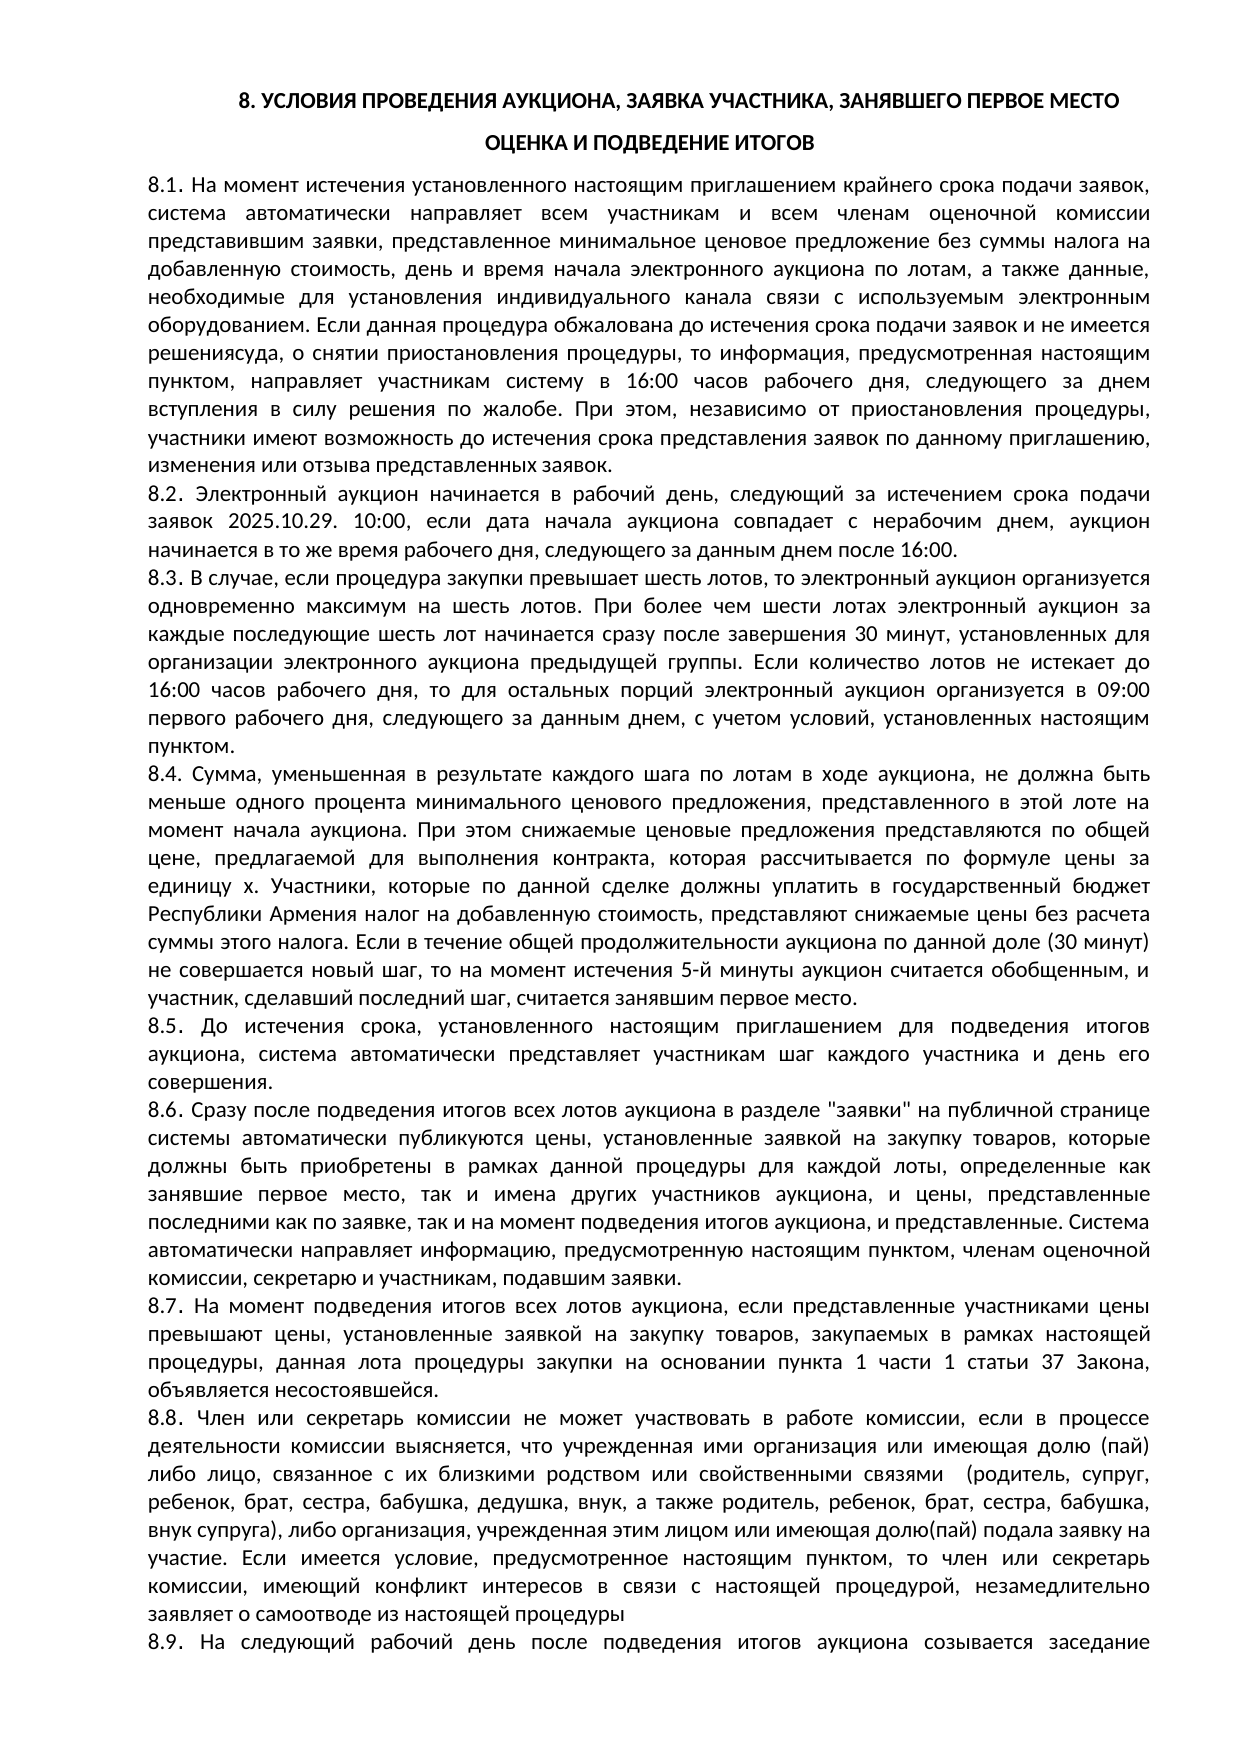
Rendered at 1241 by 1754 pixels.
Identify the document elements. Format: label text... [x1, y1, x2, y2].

text 8.7․ На момент подведения итогов всех лотов аукциона, если представленные участниками цены превышают цены, установленные заявкой на закупку товаров, закупаемых в рамках настоящей процедуры, данная лота процедуры закупки на основании пункта 1 части 1 статьи 37 Закона, объявляется несостоявшейся. [148, 1291, 1152, 1403]
text 8.2․ Электронный аукцион начинается в рабочий день, следующий за истечением срока подачи заявок 2025.10.29. 10:00 , если дата начала аукциона совпадает с нерабочим днем, аукцион начинается в то же время рабочего дня, следующего за данным днем после 16:00. [148, 479, 1152, 563]
text 8.3․ В случае, если процедура закупки превышает шесть лотов, то электронный аукцион организуется одновременно максимум на шесть лотов. При более чем шести лотах электронный аукцион за каждые последующие шесть лот начинается сразу после завершения 30 минут, установленных для организации электронного аукциона предыдущей группы. Если количество лотов не истекает до 16:00 часов рабочего дня, то для остальных порций электронный аукцион организуется в 09:00 первого рабочего дня, следующего за данным днем, с учетом условий, установленных настоящим пунктом. [148, 563, 1152, 759]
text 8.1․ На момент истечения установленного настоящим приглашением крайнего срока подачи заявок, система автоматически направляет всем участникам и всем членам оценочной комиссии представившим заявки, представленное минимальное ценовое предложение без суммы налога на добавленную стоимость, день и время начала электронного аукциона по лотам, а также данные, необходимые для установления индивидуального канала связи с используемым электронным оборудованием. Если данная процедура обжалована до истечения срока подачи заявок и не имеется решениясуда, о снятии приостановления процедуры, то информация, предусмотренная настоящим пунктом, направляет участникам систему в 16:00 часов рабочего дня, следующего за днем вступления в силу решения по жалобе. При этом, независимо от приостановления процедуры, участники имеют возможность до истечения срока представления заявок по данному приглашению, изменения или отзыва представленных заявок. [148, 170, 1152, 479]
text 8. УСЛОВИЯ ПРОВЕДЕНИЯ АУКЦИОНА, ЗАЯВКА УЧАСТНИКА, ЗАНЯВШЕГО ПЕРВОЕ МЕСТО ОЦЕНКА И ПОДВЕДЕНИЕ ИТОГОВ [148, 86, 1152, 156]
text 8.4. Сумма, уменьшенная в результате каждого шага по лотам в ходе аукциона, не должна быть меньше одного процента минимального ценового предложения, представленного в этой лоте на момент начала аукциона. При этом снижаемые ценовые предложения представляются по общей цене, предлагаемой для выполнения контракта, которая рассчитывается по формуле цены за единицу x. Участники, которые по данной сделке должны уплатить в государственный бюджет Республики Армения налог на добавленную стоимость, представляют снижаемые цены без расчета суммы этого налога. Если в течение общей продолжительности аукциона по данной доле (30 минут) не совершается новый шаг, то на момент истечения 5-й минуты аукцион считается обобщенным, и участник, сделавший последний шаг, считается занявшим первое место. [148, 759, 1152, 1011]
text 8.5․ До истечения срока, установленного настоящим приглашением для подведения итогов аукциона, система автоматически представляет участникам шаг каждого участника и день его совершения. [148, 1011, 1152, 1095]
text 8.6․ Сразу после подведения итогов всех лотов аукциона в разделе "заявки" на публичной странице системы автоматически публикуются цены, установленные заявкой на закупку товаров, которые должны быть приобретены в рамках данной процедуры для каждой лоты, определенные как занявшие первое место, так и имена других участников аукциона, и цены, представленные последними как по заявке, так и на момент подведения итогов аукциона, и представленные. Система автоматически направляет информацию, предусмотренную настоящим пунктом, членам оценочной комиссии, секретарю и участникам, подавшим заявки. [148, 1095, 1152, 1291]
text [148, 1627, 1152, 1656]
text 8.8․ Член или секретарь комиссии не может участвовать в работе комиссии, если в процессе деятельности комиссии выясняется, что учрежденная ими организация или имеющая долю (пай) либо лицо, связанное с их близкими родством или свойственными связями (родитель, супруг, ребенок, брат, сестра, бабушка, дедушка, внук, а также родитель, ребенок, брат, сестра, бабушка, внук супруга), либо организация, учрежденная этим лицом или имеющая долю(пай) подала заявку на участие. Если имеется условие, предусмотренное настоящим пунктом, то член или секретарь комиссии, имеющий конфликт интересов в связи с настоящей процедурой, незамедлительно заявляет о самоотводе из настоящей процедуры [148, 1403, 1152, 1627]
